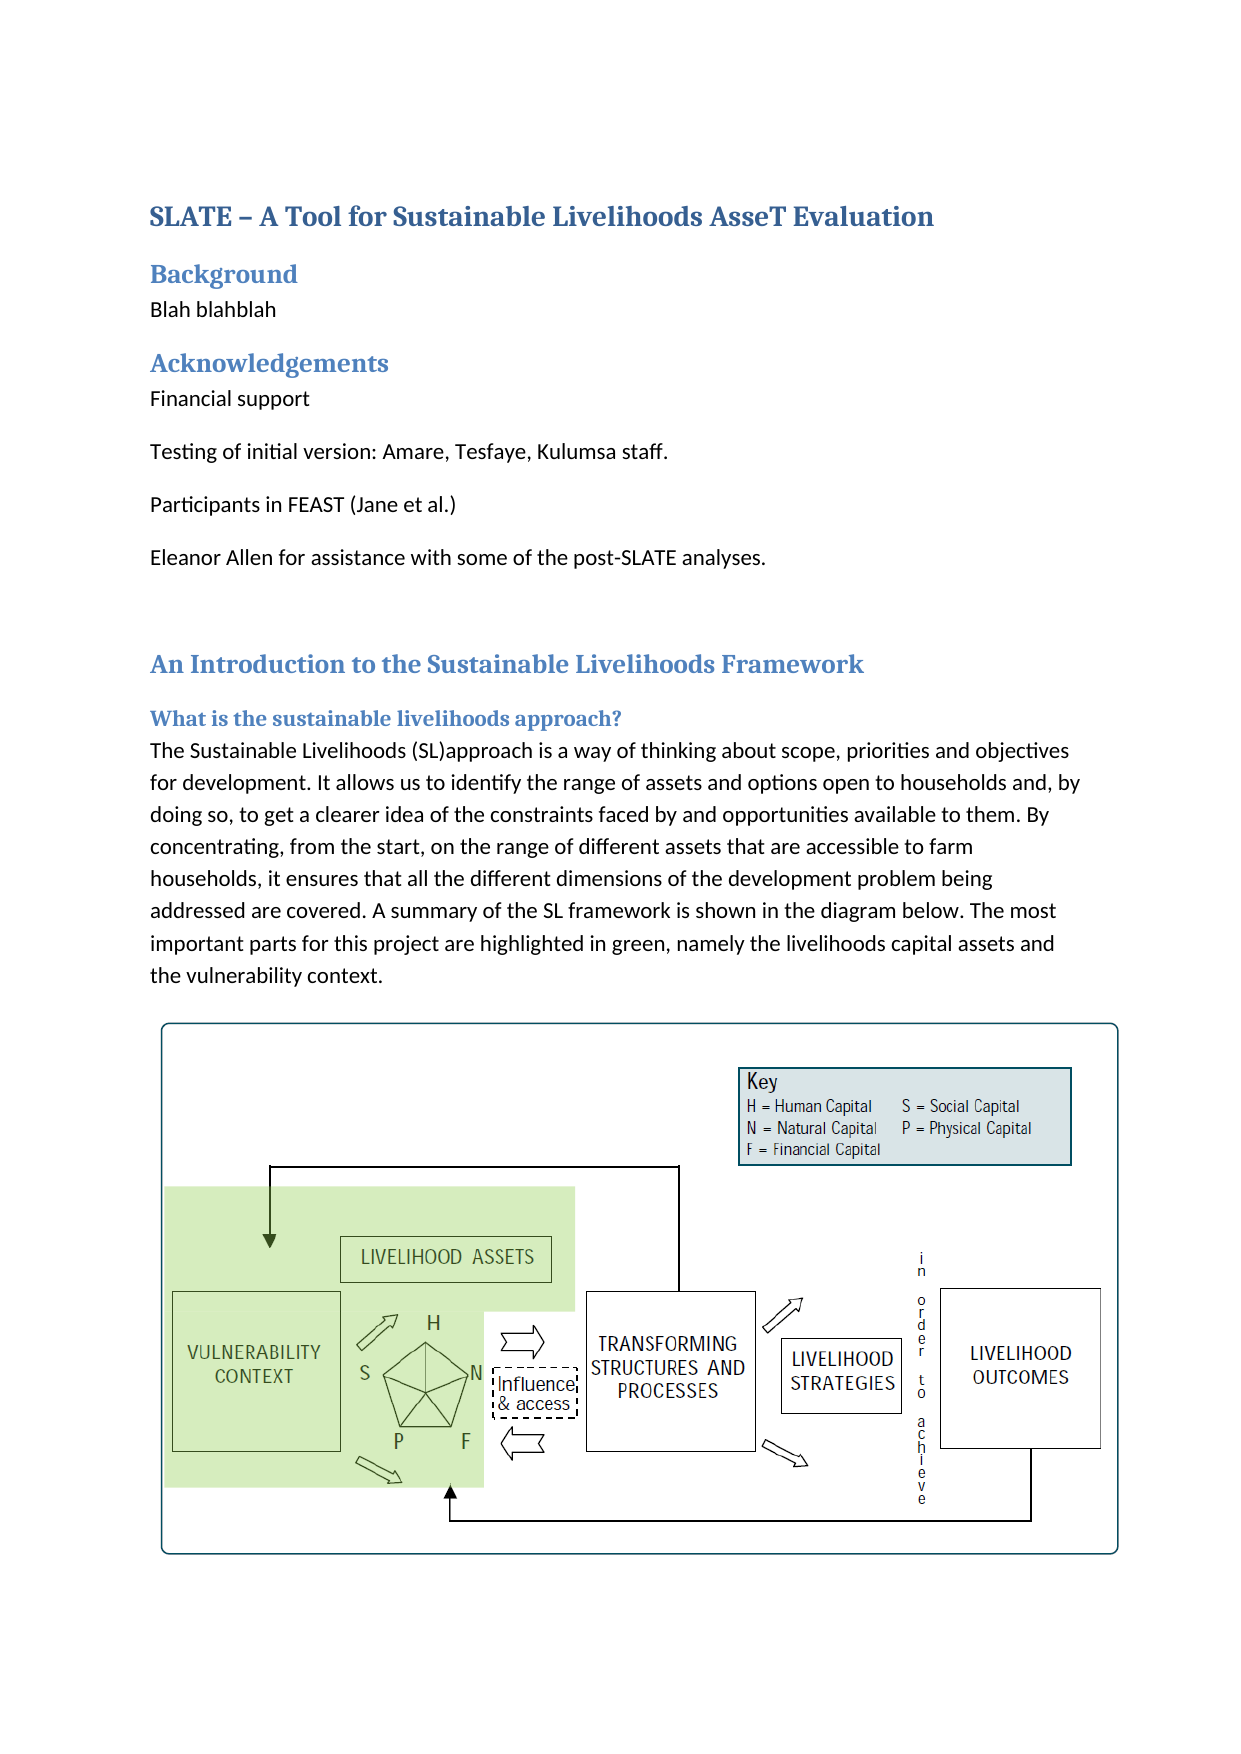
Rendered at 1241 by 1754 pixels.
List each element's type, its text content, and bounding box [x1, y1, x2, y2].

text The Sustainable Livelihoods (SL)approach is a way of thinking about scope, priorities and objectives for development. It allows us to identify the range of assets and options open to households and, by doing so, to get a clearer idea of the constraints faced by and opportunities available to them. By concentrating, from the start, on the range of different assets that are accessible to farm households, it ensures that all the different dimensions of the development problem being addressed are covered. A summary of the SL framework is shown in the diagram below. The most important parts for this project are highlighted in green, namely the livelihoods capital assets and the vulnerability context. [150, 736, 1090, 989]
text Financial support [150, 384, 1090, 412]
subtitle What is the sustainable livelihoods approach? [150, 706, 1090, 732]
picture [150, 1014, 1125, 1560]
text Blah blahblah [150, 295, 1090, 323]
subtitle An Introduction to the Sustainable Livelihoods Framework [150, 649, 1090, 680]
text Eleanor Allen for assistance with some of the post-SLATE analyses. [150, 543, 1090, 571]
text Participants in FEAST (Jane et al.) [150, 490, 1090, 518]
subtitle SLATE – A Tool for Sustainable Livelihoods AsseT Evaluation [150, 200, 1090, 233]
subtitle Background [150, 259, 1090, 291]
subtitle Acknowledgements [150, 348, 1090, 379]
text Testing of initial version: Amare, Tesfaye, Kulumsa staff. [150, 437, 1090, 465]
